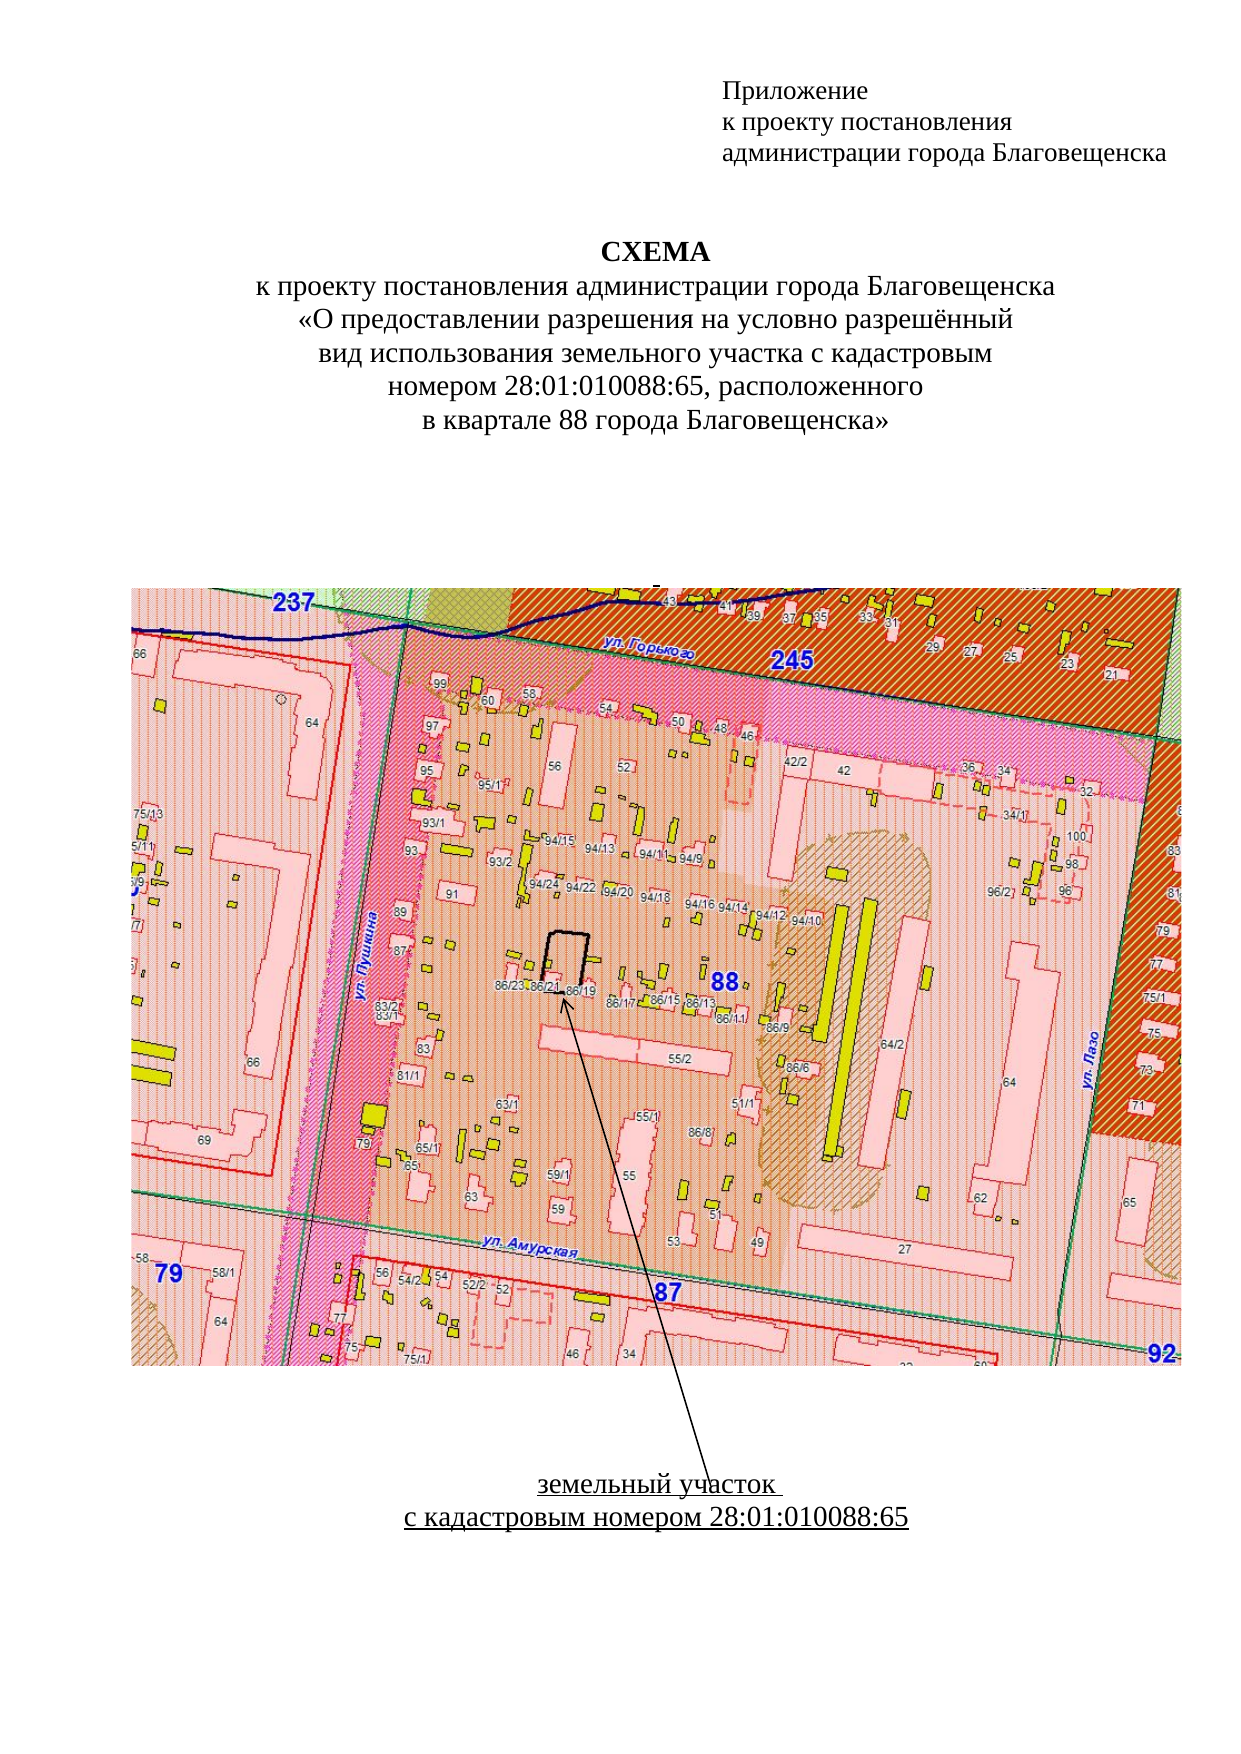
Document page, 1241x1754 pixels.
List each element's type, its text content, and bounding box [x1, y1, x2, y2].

picture [131, 588, 1182, 1366]
text номером 28:01:010088:65, расположенного [131, 368, 1180, 402]
text к проекту постановления администрации города Благовещенска [131, 268, 1180, 301]
text с кадастровым номером 28:01:010088:65 [131, 1499, 1181, 1533]
text «О предоставлении разрешения на условно разрешённый [131, 301, 1180, 335]
text земельный участок [131, 1466, 1181, 1499]
text вид использования земельного участка с кадастровым [131, 335, 1180, 368]
text СХЕМА [131, 234, 1180, 268]
text в квартале 88 города Благовещенска» [131, 402, 1180, 436]
